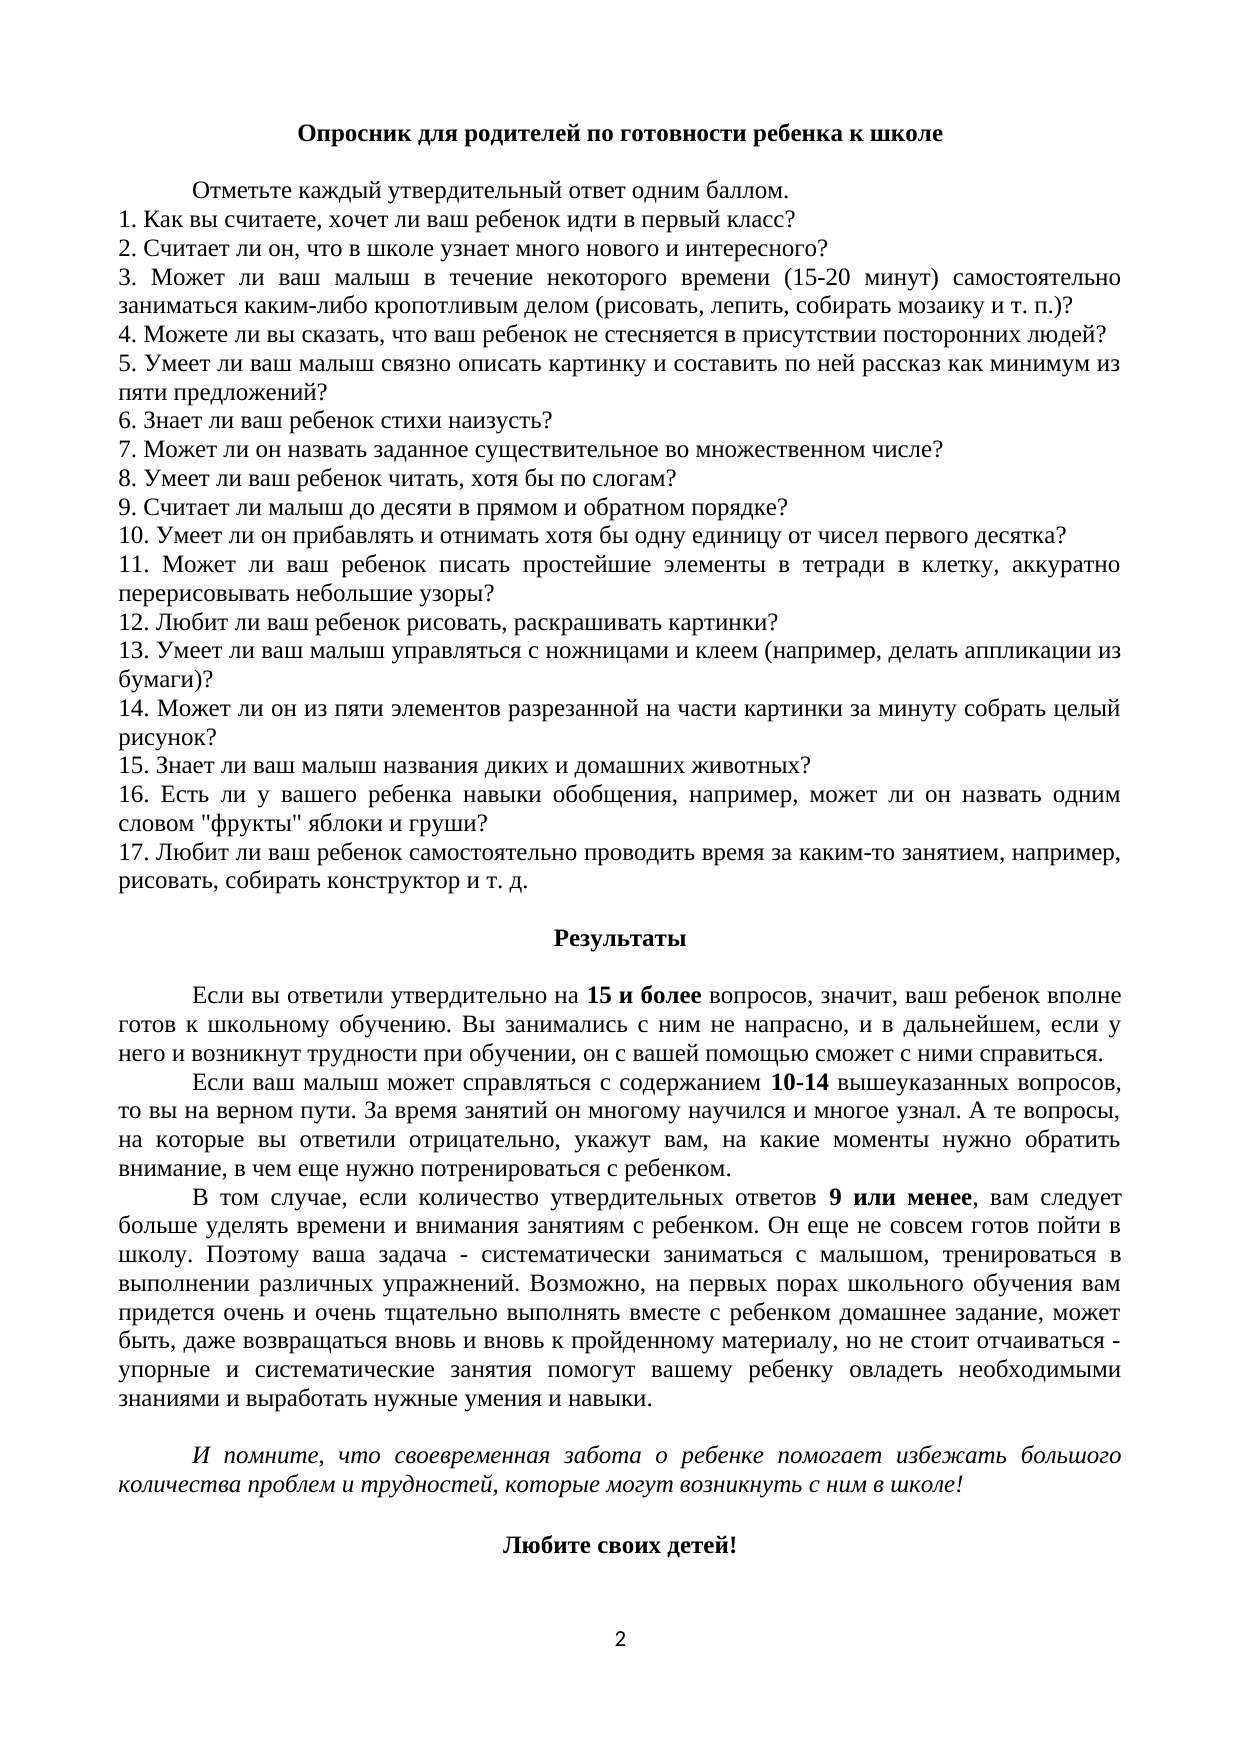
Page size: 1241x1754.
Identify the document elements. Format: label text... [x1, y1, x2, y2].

text 10. Умеет ли он прибавлять и отнимать хотя бы одну единицу от чисел первого десятка? [118, 521, 1122, 549]
text 13. Умеет ли ваш малыш управляться с ножницами и клеем (например, делать аппликации из бумаги)? [118, 636, 1122, 693]
text Результаты [118, 923, 1122, 952]
text В том случае, если количество утвердительных ответов 9 или менее, вам следует больше уделять времени и внимания занятиям с ребенком. Он еще не совсем готов пойти в школу. Поэтому ваша задача - систематически заниматься с малышом, тренироваться в выполнении различных упражнений. Возможно, на первых порах школьного обучения вам придется очень и очень тщательно выполнять вместе с ребенком домашнее задание, может быть, даже возвращаться вновь и вновь к пройденному материалу, но не стоит отчаиваться - упорные и систематические занятия помогут вашему ребенку овладеть необходимыми знаниями и выработать нужные умения и навыки. [118, 1182, 1122, 1412]
text Опросник для родителей по готовности ребенка к школе [118, 118, 1122, 147]
text 16. Есть ли у вашего ребенка навыки обобщения, например, может ли он назвать одним словом "фрукты" яблоки и груши? [118, 779, 1122, 837]
text 8. Умеет ли ваш ребенок читать, хотя бы по слогам? [118, 463, 1122, 492]
text Отметьте каждый утвердительный ответ одним баллом. [118, 176, 1122, 204]
text 2. Считает ли он, что в школе узнает много нового и интересного? [118, 233, 1122, 262]
text 11. Может ли ваш ребенок писать простейшие элементы в тетради в клетку, аккуратно перерисовывать небольшие узоры? [118, 549, 1122, 607]
text 1. Как вы считаете, хочет ли ваш ребенок идти в первый класс? [118, 204, 1122, 233]
text 6. Знает ли ваш ребенок стихи наизусть? [118, 406, 1122, 434]
text 3. Может ли ваш малыш в течение некоторого времени (15-20 минут) самостоятельно заниматься каким-либо кропотливым делом (рисовать, лепить, собирать мозаику и т. п.)? [118, 262, 1122, 319]
text 4. Можете ли вы сказать, что ваш ребенок не стесняется в присутствии посторонних людей? [118, 319, 1122, 348]
text 7. Может ли он назвать заданное существительное во множественном числе? [118, 434, 1122, 463]
text 12. Любит ли ваш ребенок рисовать, раскрашивать картинки? [118, 607, 1122, 636]
text Любите своих детей! [118, 1530, 1122, 1559]
text 9. Считает ли малыш до десяти в прямом и обратном порядке? [118, 492, 1122, 521]
text И помните, что своевременная забота о ребенке помогает избежать большого количества проблем и трудностей, которые могут возникнуть с ним в школе! [118, 1441, 1122, 1498]
text 17. Любит ли ваш ребенок самостоятельно проводить время за каким-то занятием, например, рисовать, собирать конструктор и т. д. [118, 837, 1122, 894]
text 14. Может ли он из пяти элементов разрезанной на части картинки за минуту собрать целый рисунок? [118, 693, 1122, 751]
text Если вы ответили утвердительно на 15 и более вопросов, значит, ваш ребенок вполне готов к школьному обучению. Вы занимались с ним не напрасно, и в дальнейшем, если у него и возникнут трудности при обучении, он с вашей помощью сможет с ними справиться. [118, 981, 1122, 1067]
text Если ваш малыш может справляться с содержанием 10-14 вышеуказанных вопросов, то вы на верном пути. За время занятий он многому научился и многое узнал. А те вопросы, на которые вы ответили отрицательно, укажут вам, на какие моменты нужно обратить внимание, в чем еще нужно потренироваться с ребенком. [118, 1067, 1122, 1182]
text 5. Умеет ли ваш малыш связно описать картинку и составить по ней рассказ как минимум из пяти предложений? [118, 348, 1122, 406]
text 15. Знает ли ваш малыш названия диких и домашних животных? [118, 751, 1122, 779]
